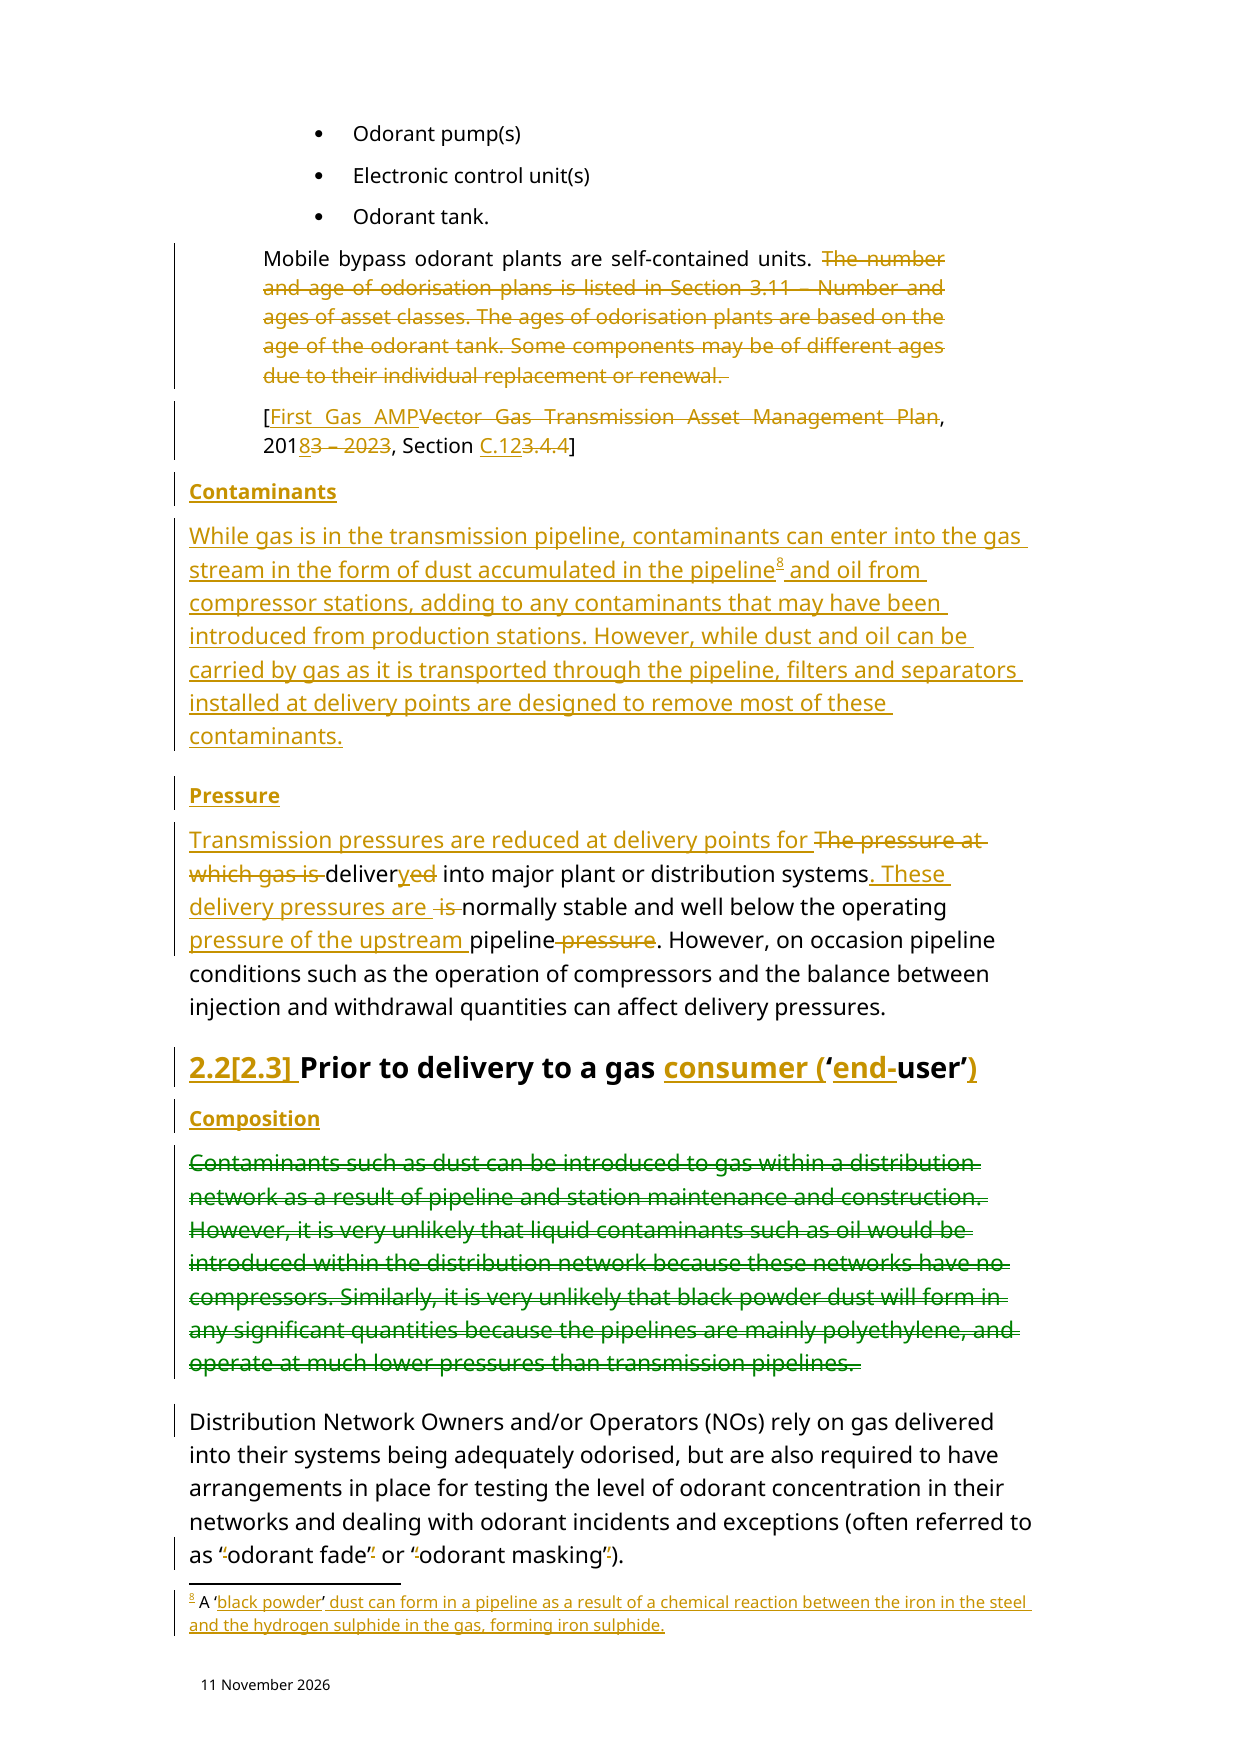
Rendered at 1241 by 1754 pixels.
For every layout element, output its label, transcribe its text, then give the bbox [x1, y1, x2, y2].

subtitle Prior to delivery to a gas ‘user’ [189, 1047, 1033, 1087]
text Mobile bypass odorant plants are self-contained units. [263, 320, 945, 348]
text [, 201, Section ] [263, 401, 945, 460]
text Mobile bypass odorant plants are self-contained units. [263, 349, 945, 389]
text Mobile bypass odorant plants are self-contained units. [263, 291, 945, 319]
list Electronic control unit(s) [315, 160, 945, 189]
text Distribution Network Owners and/or Operators (NOs) rely on gas delivered into their systems being adequately odorised, but are also required to have arrangements in place for testing the level of odorant concentration in their networks and dealing with odorant incidents and exceptions (often referred to as ‘odorant fade’ or ‘odorant masking’). [189, 1404, 1033, 1570]
list Odorant tank. [315, 201, 945, 231]
text deliver into major plant or distribution systemsnormally stable and well below the operating pipeline. However, on occasion pipeline conditions such as the operation of compressors and the balance between injection and withdrawal quantities can affect delivery pressures. [189, 822, 1033, 1022]
list Odorant pump(s) [315, 118, 945, 147]
text Mobile bypass odorant plants are self-contained units. [263, 243, 945, 289]
